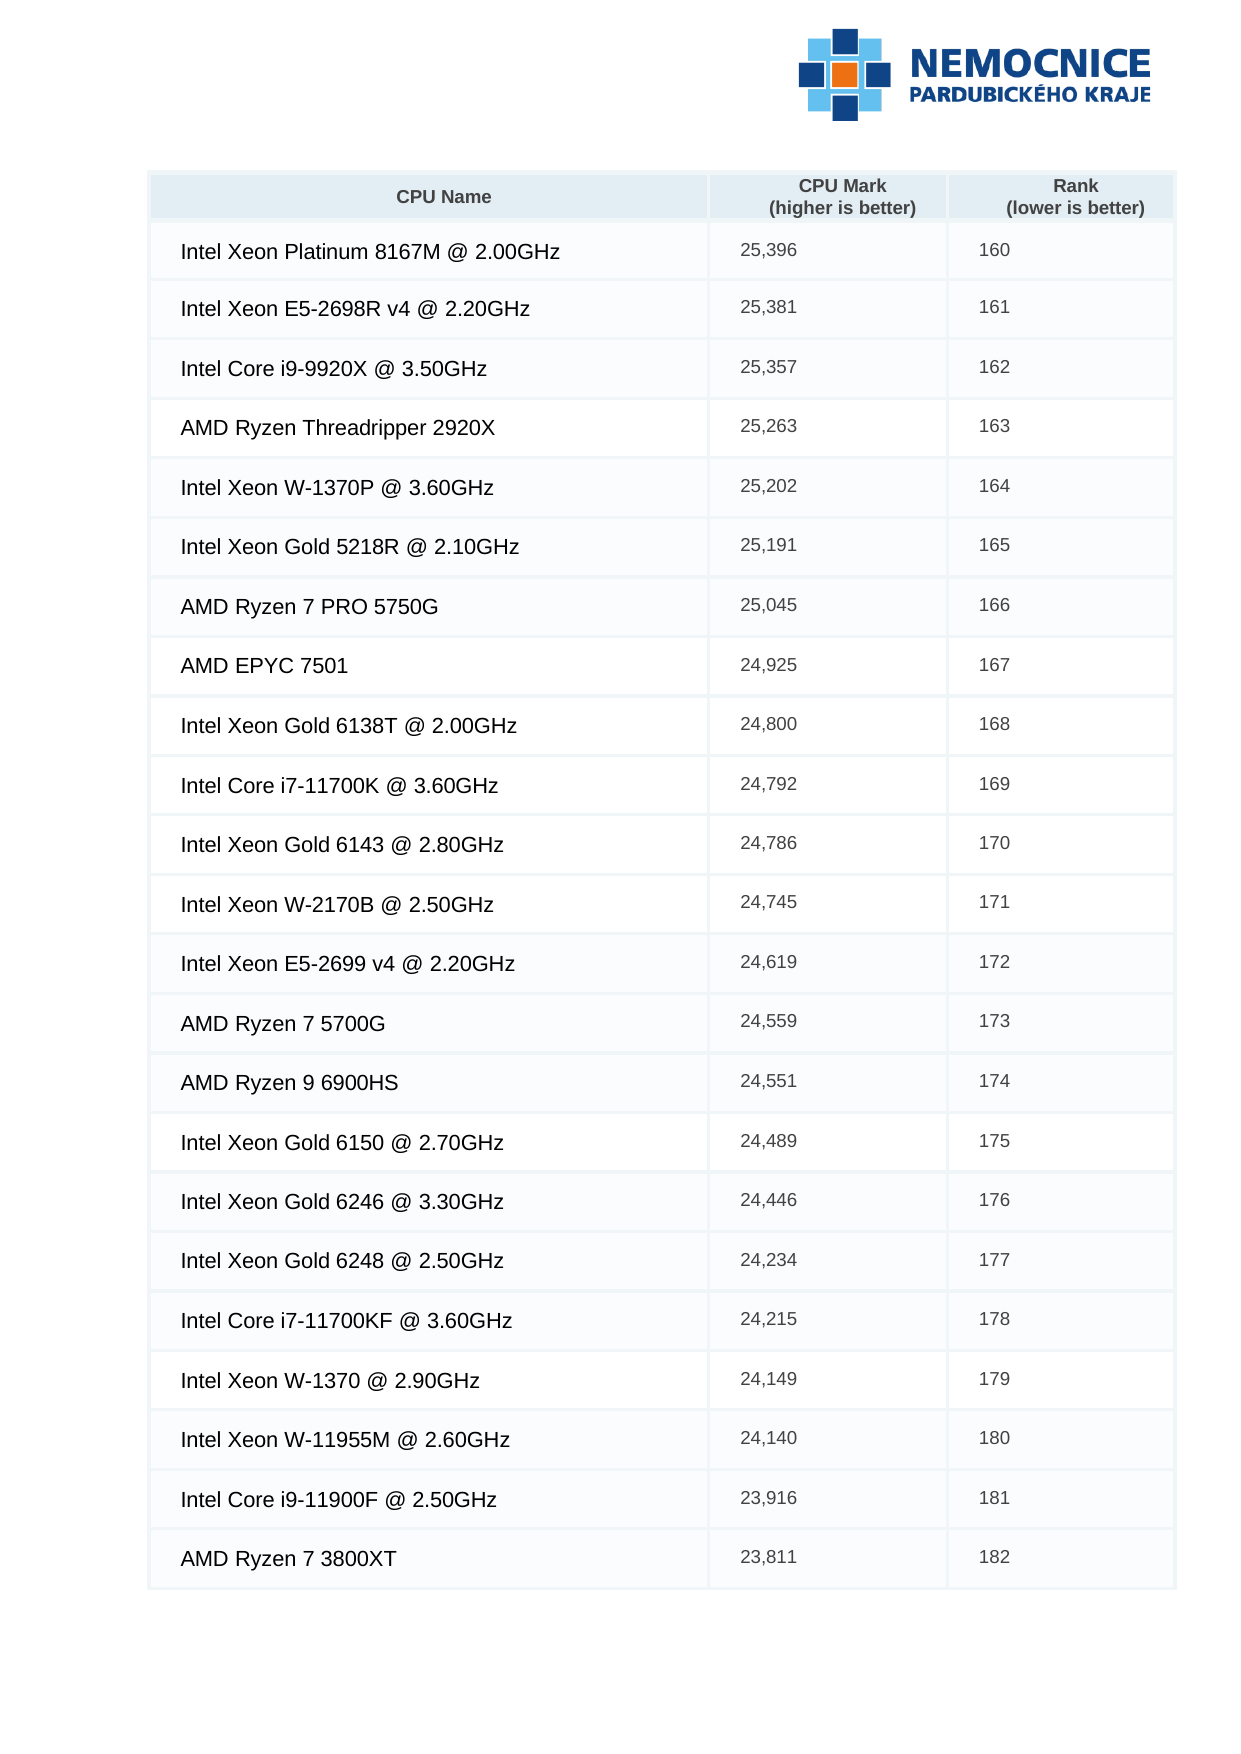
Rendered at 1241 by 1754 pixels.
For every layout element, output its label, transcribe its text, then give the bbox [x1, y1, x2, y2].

table_cell 172 [949, 935, 1173, 992]
table_cell 179 [949, 1352, 1173, 1408]
table_cell Intel Xeon Gold 6248 @ 2.50GHz [151, 1233, 707, 1289]
table_cell AMD Ryzen 9 6900HS [151, 1055, 707, 1111]
table_cell 23,916 [710, 1471, 946, 1527]
table_cell AMD Ryzen 7 PRO 5750G [151, 579, 707, 635]
table_cell AMD Ryzen Threadripper 2920X [151, 400, 707, 456]
table_cell 180 [949, 1411, 1173, 1468]
table_cell Intel Xeon Gold 6150 @ 2.70GHz [151, 1114, 707, 1170]
table_cell 24,489 [710, 1114, 946, 1170]
table_cell 25,191 [710, 519, 946, 575]
table_cell 25,381 [710, 281, 946, 337]
table_cell 24,619 [710, 935, 946, 992]
table_cell 24,792 [710, 757, 946, 813]
table_cell 174 [949, 1055, 1173, 1111]
picture [797, 27, 1151, 122]
table_cell Intel Xeon W-2170B @ 2.50GHz [151, 876, 707, 932]
table_cell 24,149 [710, 1352, 946, 1408]
table_cell 165 [949, 519, 1173, 575]
table_cell 167 [949, 638, 1173, 694]
table_cell Intel Core i9-11900F @ 2.50GHz [151, 1471, 707, 1527]
table_cell Intel Xeon Gold 6143 @ 2.80GHz [151, 816, 707, 873]
table_cell 24,745 [710, 876, 946, 932]
table_cell Intel Xeon W-11955M @ 2.60GHz [151, 1411, 707, 1468]
table_cell 24,786 [710, 816, 946, 873]
table_cell Intel Xeon Gold 6138T @ 2.00GHz [151, 698, 707, 754]
table_cell Intel Xeon Platinum 8167M @ 2.00GHz [151, 223, 707, 278]
table_header Rank (lower is better) [949, 175, 1173, 218]
table_cell 169 [949, 757, 1173, 813]
table_cell 25,045 [710, 579, 946, 635]
table_cell Intel Xeon E5-2698R v4 @ 2.20GHz [151, 281, 707, 337]
table_cell 24,925 [710, 638, 946, 694]
table_cell 23,811 [710, 1530, 946, 1587]
table_cell 164 [949, 459, 1173, 516]
table_cell 161 [949, 281, 1173, 337]
table_cell 24,446 [710, 1174, 946, 1230]
table_cell 175 [949, 1114, 1173, 1170]
table_cell 24,215 [710, 1293, 946, 1349]
table_cell 166 [949, 579, 1173, 635]
table_cell 24,559 [710, 995, 946, 1051]
table_cell 171 [949, 876, 1173, 932]
table_cell AMD EPYC 7501 [151, 638, 707, 694]
table_cell 162 [949, 340, 1173, 397]
table_cell 163 [949, 400, 1173, 456]
table_cell AMD Ryzen 7 3800XT [151, 1530, 707, 1587]
table_cell 25,396 [710, 223, 946, 278]
table_cell 170 [949, 816, 1173, 873]
table_cell Intel Xeon W-1370 @ 2.90GHz [151, 1352, 707, 1408]
table_cell 24,234 [710, 1233, 946, 1289]
table_cell 182 [949, 1530, 1173, 1587]
table_cell 168 [949, 698, 1173, 754]
table_cell 25,263 [710, 400, 946, 456]
table_cell 176 [949, 1174, 1173, 1230]
table_cell 24,140 [710, 1411, 946, 1468]
table_cell 177 [949, 1233, 1173, 1289]
table_cell Intel Core i7-11700K @ 3.60GHz [151, 757, 707, 813]
table_cell 160 [949, 223, 1173, 278]
table_cell 25,357 [710, 340, 946, 397]
table_cell 173 [949, 995, 1173, 1051]
table_cell 25,202 [710, 459, 946, 516]
table_cell Intel Core i9-9920X @ 3.50GHz [151, 340, 707, 397]
table_cell Intel Core i7-11700KF @ 3.60GHz [151, 1293, 707, 1349]
table_cell 24,800 [710, 698, 946, 754]
table_cell Intel Xeon W-1370P @ 3.60GHz [151, 459, 707, 516]
table_cell 181 [949, 1471, 1173, 1527]
table_header CPU Name [151, 175, 707, 218]
table_cell 178 [949, 1293, 1173, 1349]
table_cell Intel Xeon Gold 5218R @ 2.10GHz [151, 519, 707, 575]
table_cell 24,551 [710, 1055, 946, 1111]
table_cell Intel Xeon E5-2699 v4 @ 2.20GHz [151, 935, 707, 992]
table_cell Intel Xeon Gold 6246 @ 3.30GHz [151, 1174, 707, 1230]
table_cell AMD Ryzen 7 5700G [151, 995, 707, 1051]
table_header CPU Mark (higher is better) [710, 175, 946, 218]
